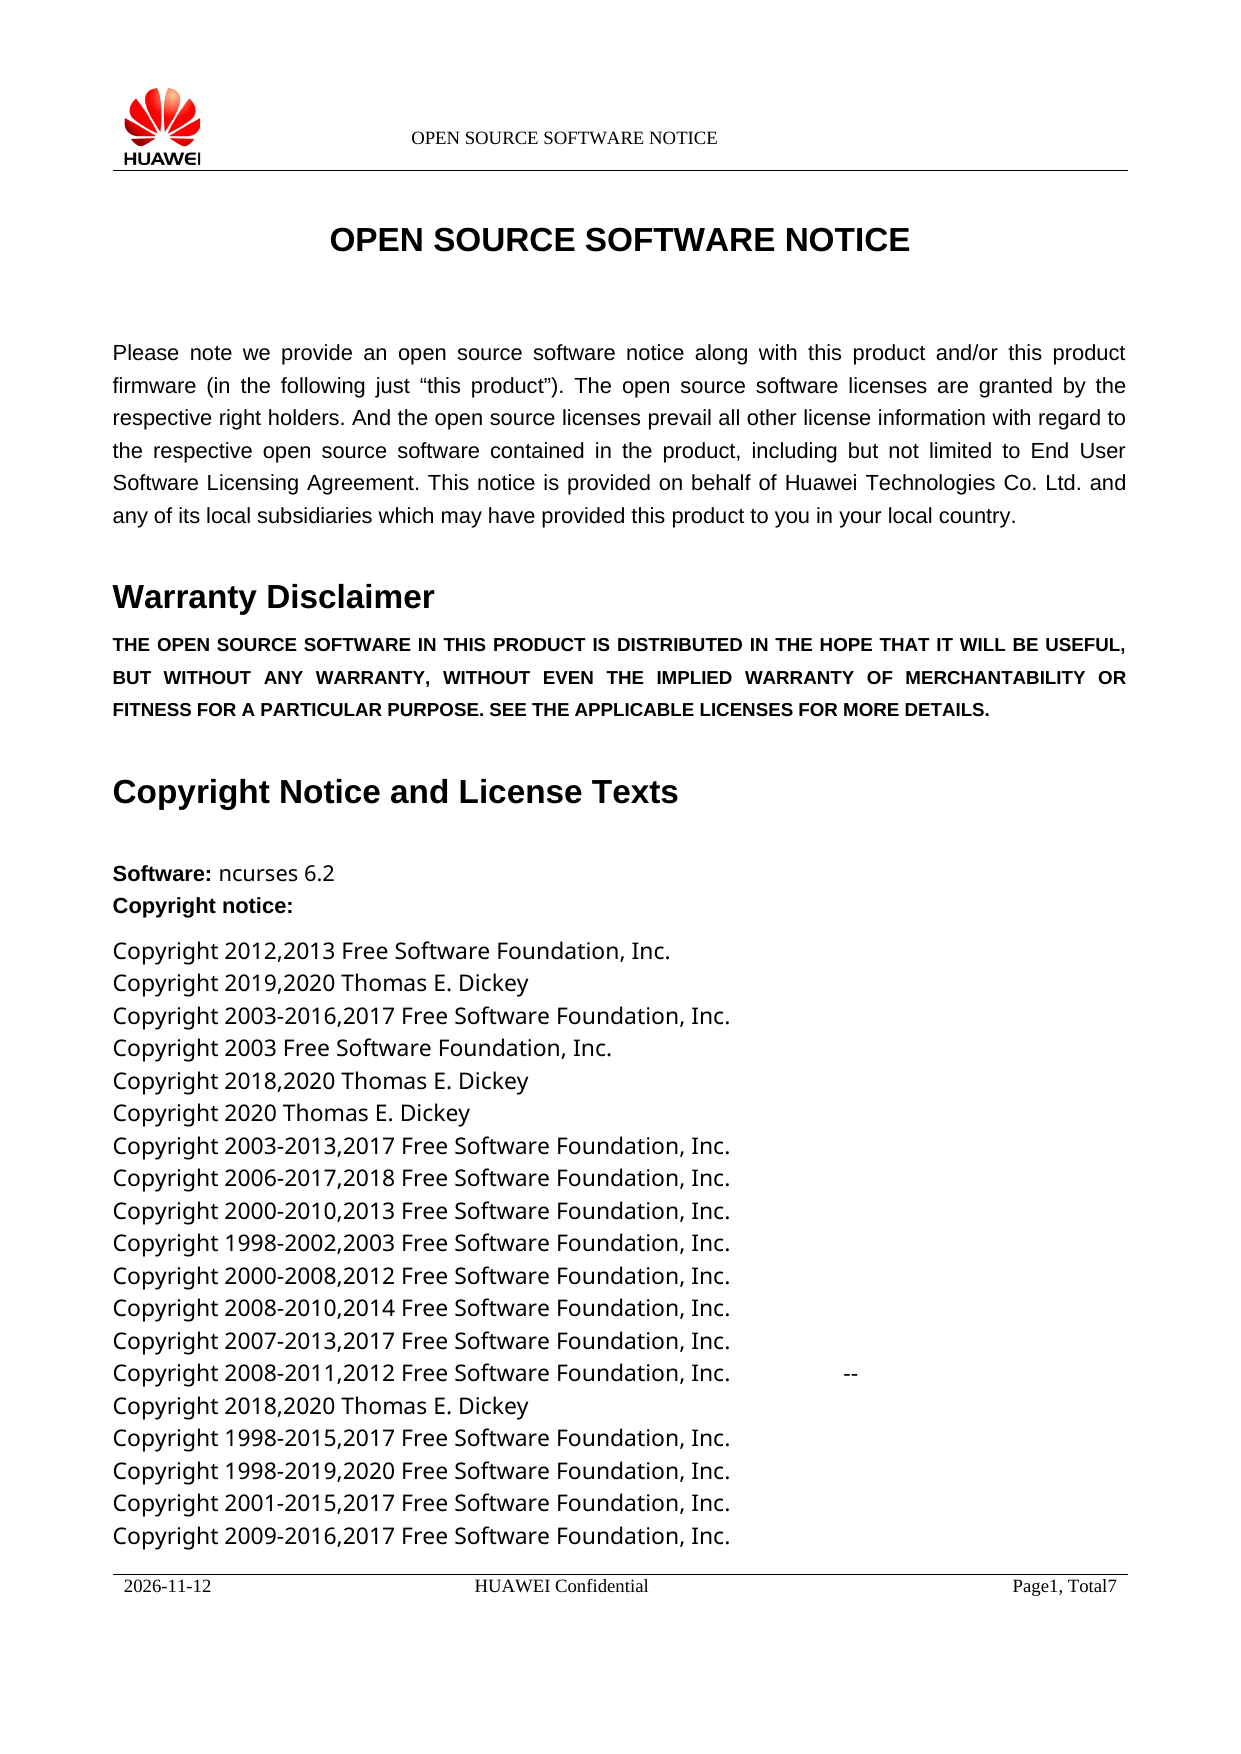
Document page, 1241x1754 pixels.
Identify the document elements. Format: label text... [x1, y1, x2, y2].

title Software: ncurses 6.2 [112, 856, 1128, 889]
text Copyright Notice and License Texts [112, 759, 1128, 824]
text Copyright 2012,2013 Free Software Foundation, Inc. Copyright 2019,2020 Thomas E. Dickey Copyright 2003-2016,2017 Free Software Foundation, Inc. Copyright 2003 Free Software Foundation, Inc. Copyright 2018,2020 Thomas E. Dickey [112, 934, 1128, 1096]
text Please note we provide an open source software notice along with this product and/or this product firmware (in the following just “this product”). The open source software licenses are granted by the respective right holders. And the open source licenses prevail all other license information with regard to the respective open source software contained in the product, including but not limited to End User Software Licensing Agreement. This notice is provided on behalf of Huawei Technologies Co. Ltd. and any of its local subsidiaries which may have provided this product to you in your local country. [112, 336, 1128, 531]
text OPEN SOURCE SOFTWARE NOTICE [112, 206, 1128, 271]
picture [124, 88, 201, 165]
text Warranty Disclaimer [112, 564, 1128, 629]
text Copyright 2020 Thomas E. Dickey [112, 1096, 1128, 1129]
text Copyright notice: [112, 889, 1128, 921]
text The open source software in this product is distributed in the hope that it will be useful, but WITHOUT ANY WARRANTY, without even the implied warranty of MERCHANTABILITY or FITNESS FOR A PARTICULAR PURPOSE. See the applicable licenses for more details. [112, 629, 1128, 726]
